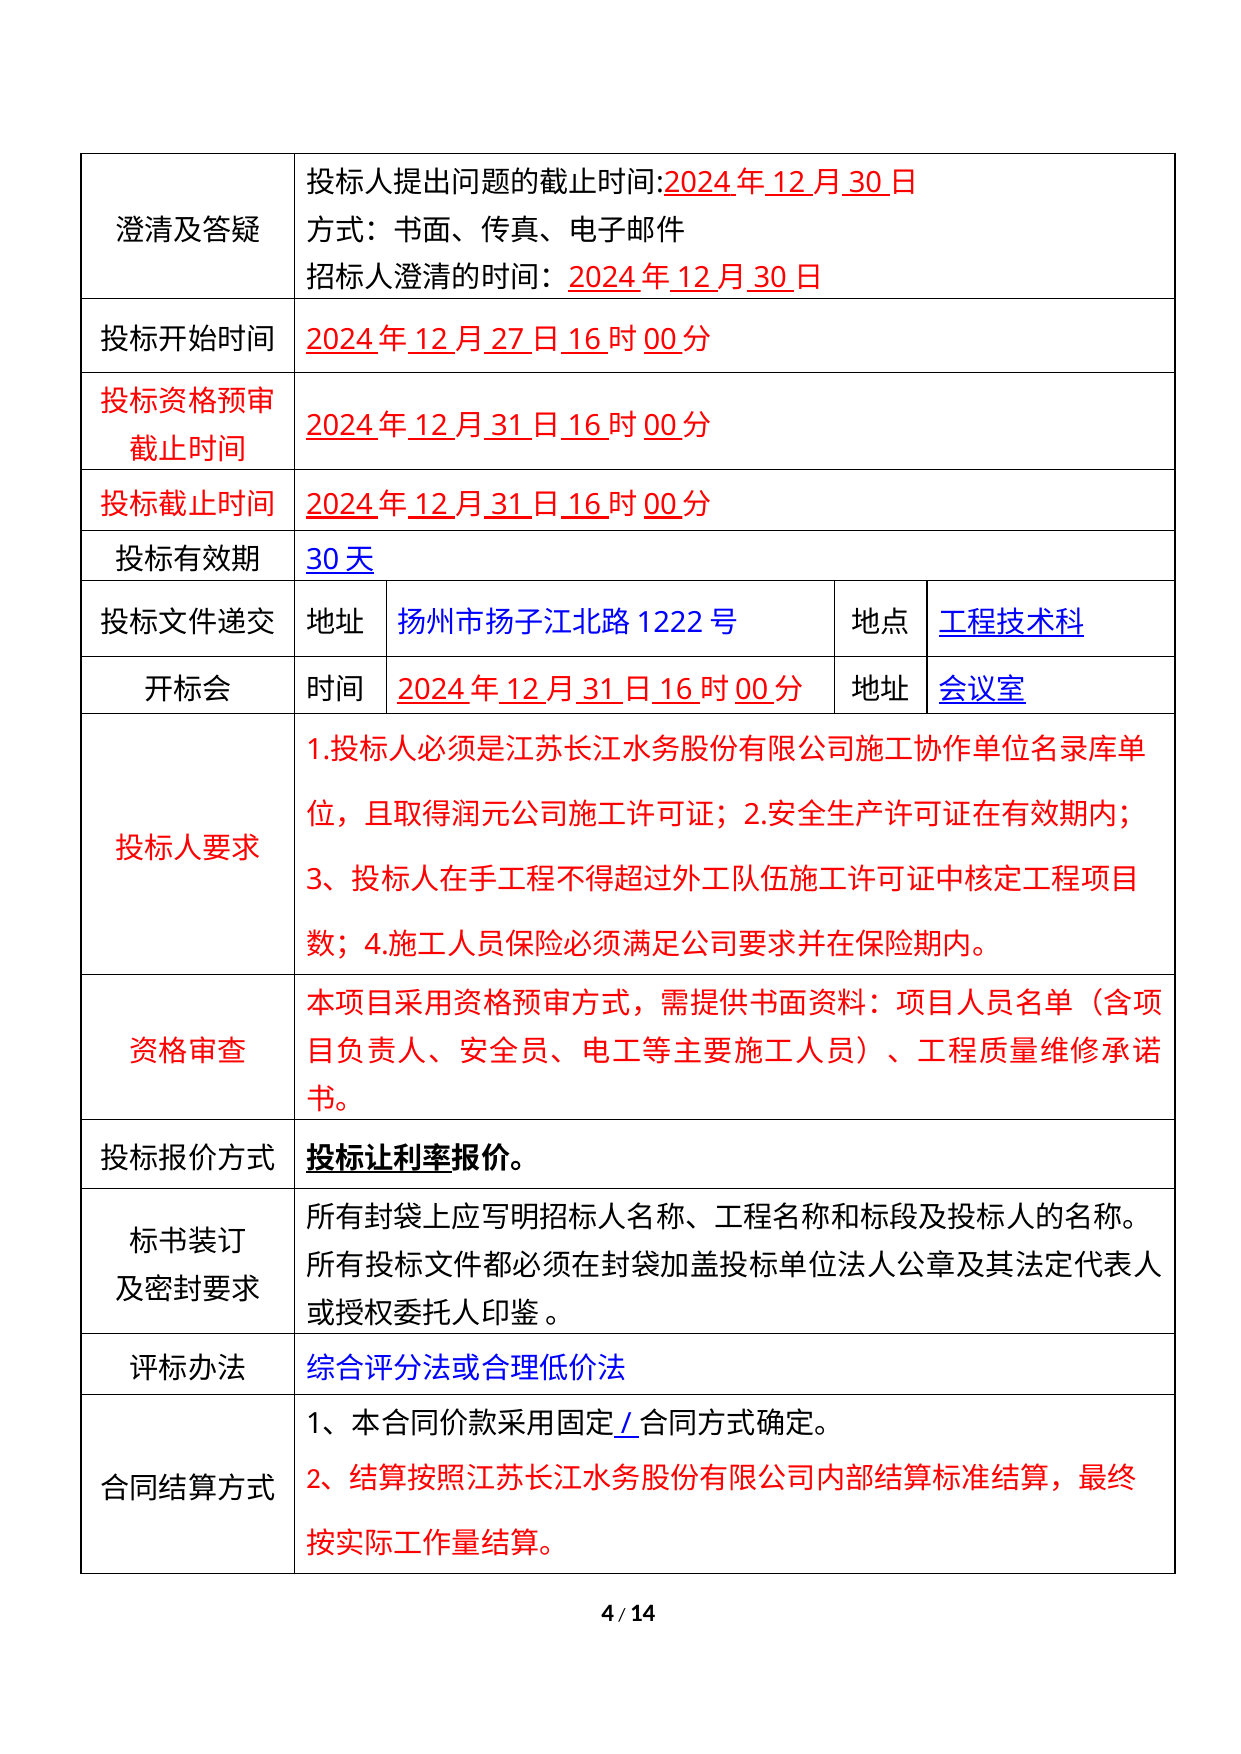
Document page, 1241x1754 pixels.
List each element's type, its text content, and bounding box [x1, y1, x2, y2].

table_cell 投标让利率报价。 [295, 1120, 1174, 1188]
table_cell 投标报价方式 [82, 1120, 294, 1188]
table_cell 本项目采用资格预审方式，需提供书面资料：项目人员名单（含项目负责人、安全员、电工等主要施工人员）、工程质量维修承诺书。 [295, 975, 1174, 1119]
table_cell 30天 [295, 531, 1174, 580]
table_cell 评标办法 [82, 1334, 294, 1394]
table_cell 地址 [835, 657, 926, 713]
table_cell 会议室 [928, 657, 1174, 713]
table_cell 投标文件递交 [82, 581, 294, 656]
table_cell 投标截止时间 [82, 470, 294, 529]
table_cell 投标有效期 [82, 531, 294, 580]
table_cell 投标人要求 [82, 714, 294, 974]
table_cell 标书装订 及密封要求 [82, 1189, 294, 1333]
table_cell 2024年 12 月 31 日 16 时00分 [295, 470, 1174, 529]
table_cell 扬州市扬子江北路1222号 [387, 581, 834, 656]
table_cell 资格审查 [82, 975, 294, 1119]
table_cell 投标人提出问题的截止时间:2024年 12 月 30 日 方式：书面、传真、电子邮件 招标人澄清的时间：2024年 12 月 30 日 [295, 154, 1174, 297]
table_cell 澄清及答疑 [82, 154, 294, 297]
table_cell 1、本合同价款采用固定 / 合同方式确定。 2、结算按照江苏长江水务股份有限公司内部结算标准结算，最终按实际工作量结算。 [295, 1395, 1174, 1573]
table_cell 投标开始时间 [82, 299, 294, 372]
table_cell 2024年 12 月 31 日 16 时00分 [295, 373, 1174, 469]
table_cell 地点 [835, 581, 926, 656]
table_cell 地址 [295, 581, 386, 656]
table_cell 工程技术科 [928, 581, 1174, 656]
table_cell 投标资格预审截止时间 [82, 373, 294, 469]
table_cell 开标会 [82, 657, 294, 713]
table_cell 时间 [295, 657, 386, 713]
table_cell 2024年 12 月 27 日 16 时00分 [295, 299, 1174, 372]
table_cell 2024年 12 月 31 日 16 时00分 [387, 657, 834, 713]
table_cell 所有封袋上应写明招标人名称、工程名称和标段及投标人的名称。 所有投标文件都必须在封袋加盖投标单位法人公章及其法定代表人或授权委托人印鉴 。 [295, 1189, 1174, 1333]
table_cell 合同结算方式 [82, 1395, 294, 1573]
table_cell 1.投标人必须是江苏长江水务股份有限公司施工协作单位名录库单位，且取得润元公司施工许可证；2.安全生产许可证在有效期内；3、投标人在手工程不得超过外工队伍施工许可证中核定工程项目数；4.施工人员保险必须满足公司要求并在保险期内。 [295, 714, 1174, 974]
table_cell 综合评分法或合理低价法 [295, 1334, 1174, 1394]
